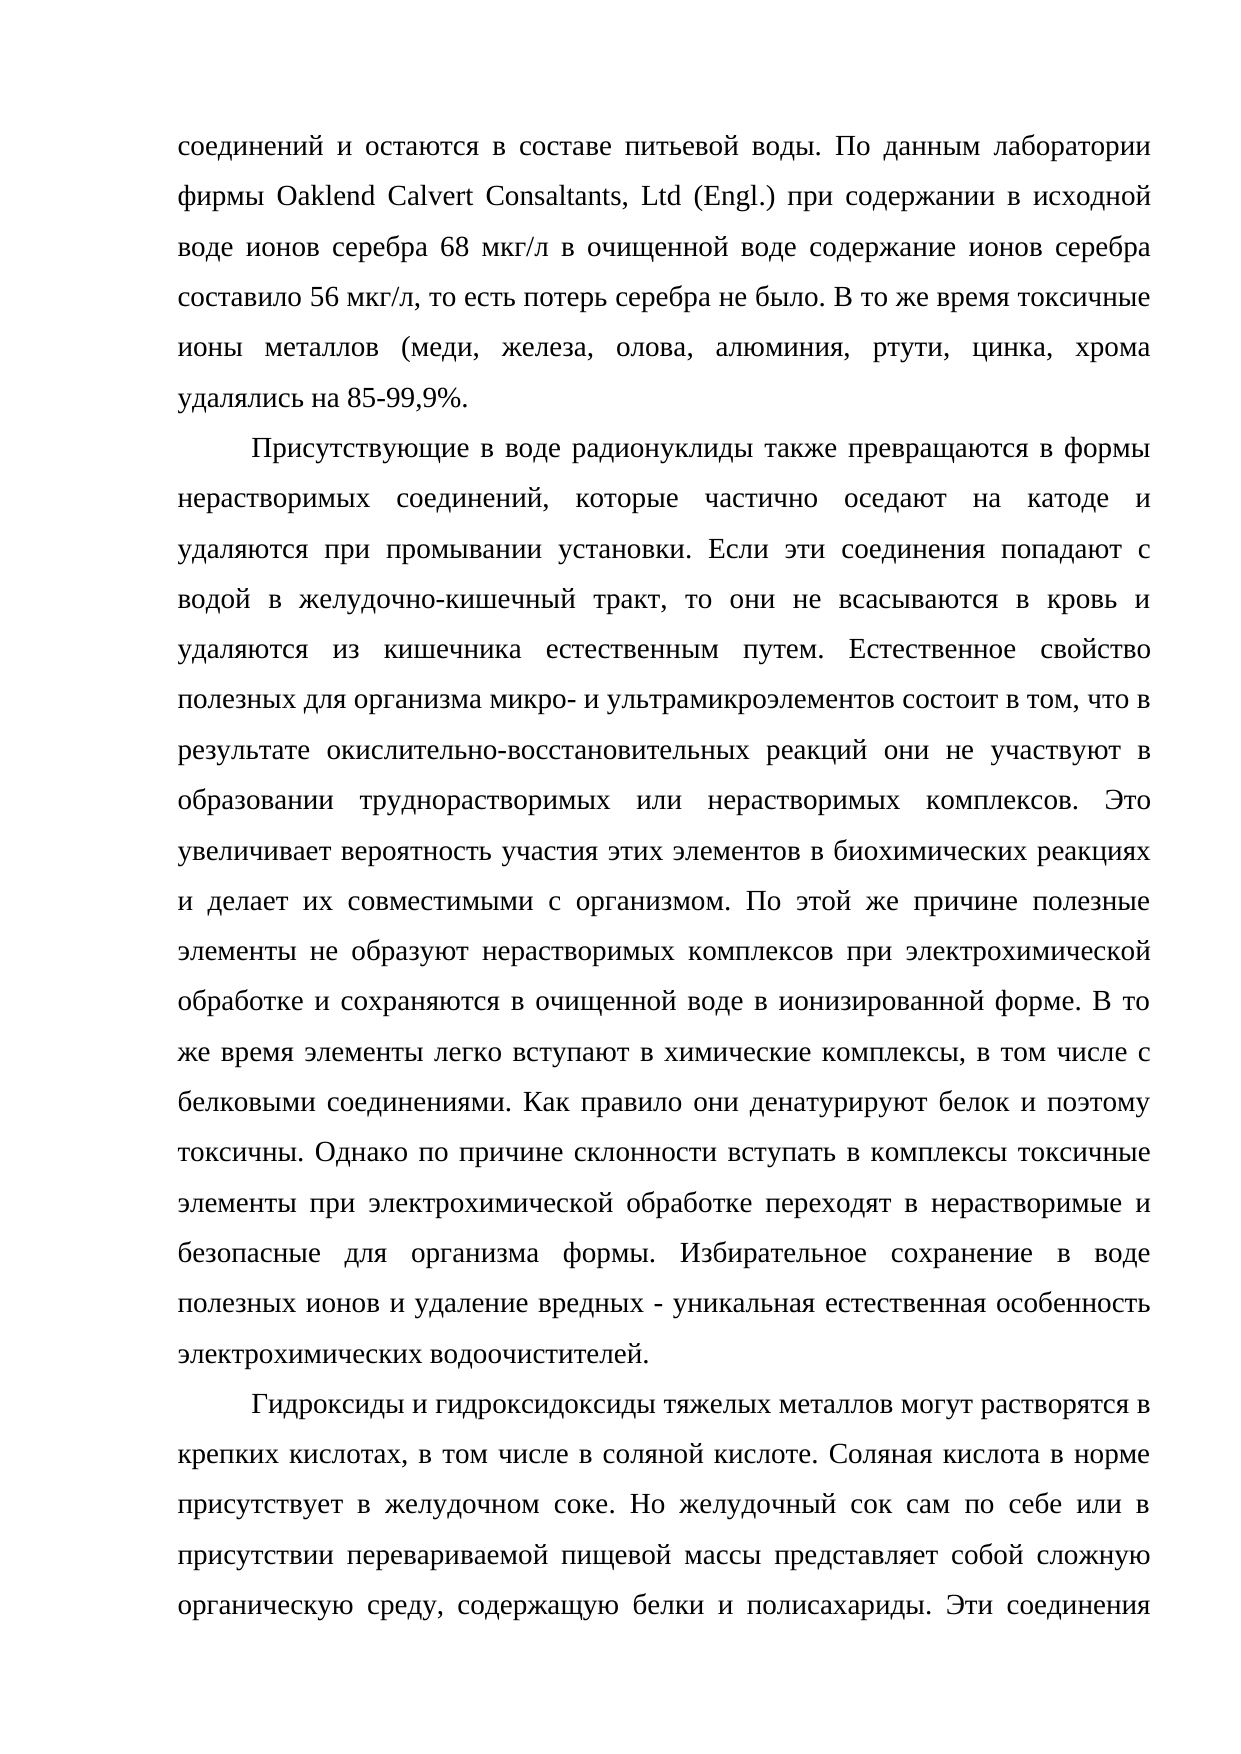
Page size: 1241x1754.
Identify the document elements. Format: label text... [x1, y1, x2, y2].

text Присутствующие в воде радионуклиды также превращаются в формы нерастворимых соединений, которые частично оседают на катоде и удаляются при промывании установки. Если эти соединения попадают с водой в желудочно-кишечный тракт, то они не всасываются в кровь и удаляются из кишечника естественным путем. Естественное свойство полезных для организма микро- и ультрамикроэлементов состоит в том, что в результате окислительно-восстановительных реакций они не участвуют в образовании труднорастворимых или нерастворимых комплексов. Это увеличивает вероятность участия этих элементов в биохимических реакциях и делает их совместимыми с организмом. По этой же причине полезные элементы не образуют нерастворимых комплексов при электрохимической обработке и сохраняются в очищенной воде в ионизированной форме. В то же время элементы легко вступают в химические комплексы, в том числе с белковыми соединениями. Как правило они денатурируют белок и поэтому токсичны. Однако по причине склонности вступать в комплексы токсичные элементы при электрохимической обработке переходят в нерастворимые и безопасные для организма формы. Избирательное сохранение в воде полезных ионов и удаление вредных - уникальная естественная особенность электрохимических водоочистителей. [177, 430, 1152, 1369]
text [177, 128, 1152, 413]
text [177, 1386, 1152, 1621]
